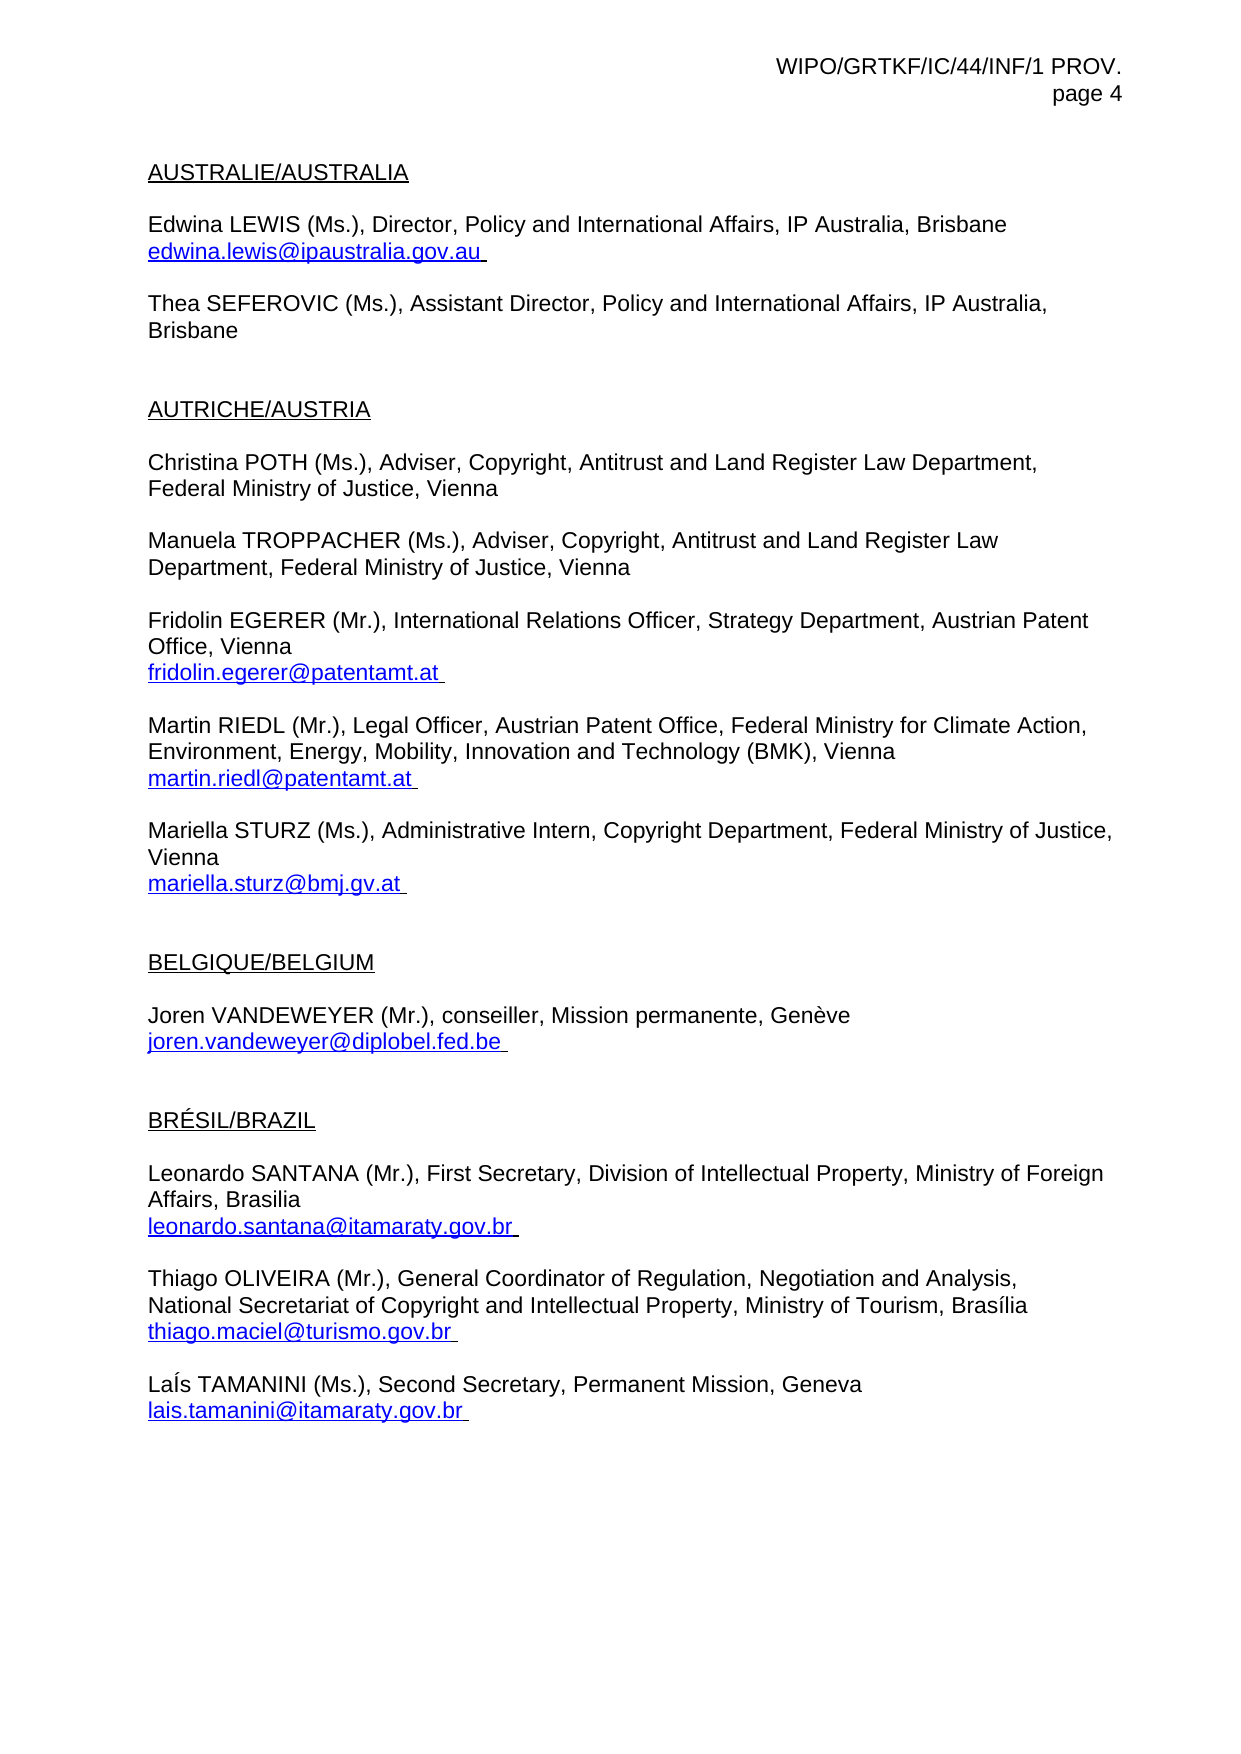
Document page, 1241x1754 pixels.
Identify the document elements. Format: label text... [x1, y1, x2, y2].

text Manuela TROPPACHER (Ms.), Adviser, Copyright, Antitrust and Land Register Law Department, Federal Ministry of Justice, Vienna [148, 527, 1122, 580]
text Edwina LEWIS (Ms.), Director, Policy and International Affairs, IP Australia, Brisbane [148, 211, 1122, 238]
text AUSTRALIE/AUSTRALIA [148, 158, 1122, 185]
text Leonardo SANTANA (Mr.), First Secretary, Division of Intellectual Property, Ministry of Foreign Affairs, Brasilia [148, 1160, 1122, 1213]
text LaÍs TAMANINI (Ms.), Second Secretary, Permanent Mission, Geneva [148, 1371, 1122, 1397]
text fridolin.egerer@patentamt.at [148, 659, 1122, 686]
text Fridolin EGERER (Mr.), International Relations Officer, Strategy Department, Austrian Patent Office, Vienna [148, 607, 1122, 659]
text edwina.lewis@ipaustralia.gov.au [148, 238, 1122, 264]
text AUTRICHE/AUSTRIA [148, 396, 1122, 422]
text Christina POTH (Ms.), Adviser, Copyright, Antitrust and Land Register Law Department, Federal Ministry of Justice, Vienna [148, 448, 1122, 501]
text Mariella STURZ (Ms.), Administrative Intern, Copyright Department, Federal Ministry of Justice, Vienna [148, 817, 1122, 870]
text thiago.maciel@turismo.gov.br [148, 1318, 1122, 1344]
text BRÉSIL/BRAZIL [148, 1107, 1122, 1134]
text martin.riedl@patentamt.at [148, 765, 1122, 791]
text Martin RIEDL (Mr.), Legal Officer, Austrian Patent Office, Federal Ministry for Climate Action, Environment, Energy, Mobility, Innovation and Technology (BMK), Vienna [148, 712, 1122, 765]
text BELGIQUE/BELGIUM [148, 949, 1122, 976]
text leonardo.santana@itamaraty.gov.br [148, 1213, 1122, 1239]
text Thiago OLIVEIRA (Mr.), General Coordinator of Regulation, Negotiation and Analysis, National Secretariat of Copyright and Intellectual Property, Ministry of Tourism, Brasília [148, 1265, 1122, 1318]
text Thea SEFEROVIC (Ms.), Assistant Director, Policy and International Affairs, IP Australia, Brisbane [148, 290, 1122, 343]
text joren.vandeweyer@diplobel.fed.be [148, 1028, 1122, 1054]
text lais.tamanini@itamaraty.gov.br [148, 1397, 1122, 1423]
text Joren VANDEWEYER (Mr.), conseiller, Mission permanente, Genève [148, 1002, 1122, 1028]
text mariella.sturz@bmj.gv.at [148, 870, 1122, 896]
